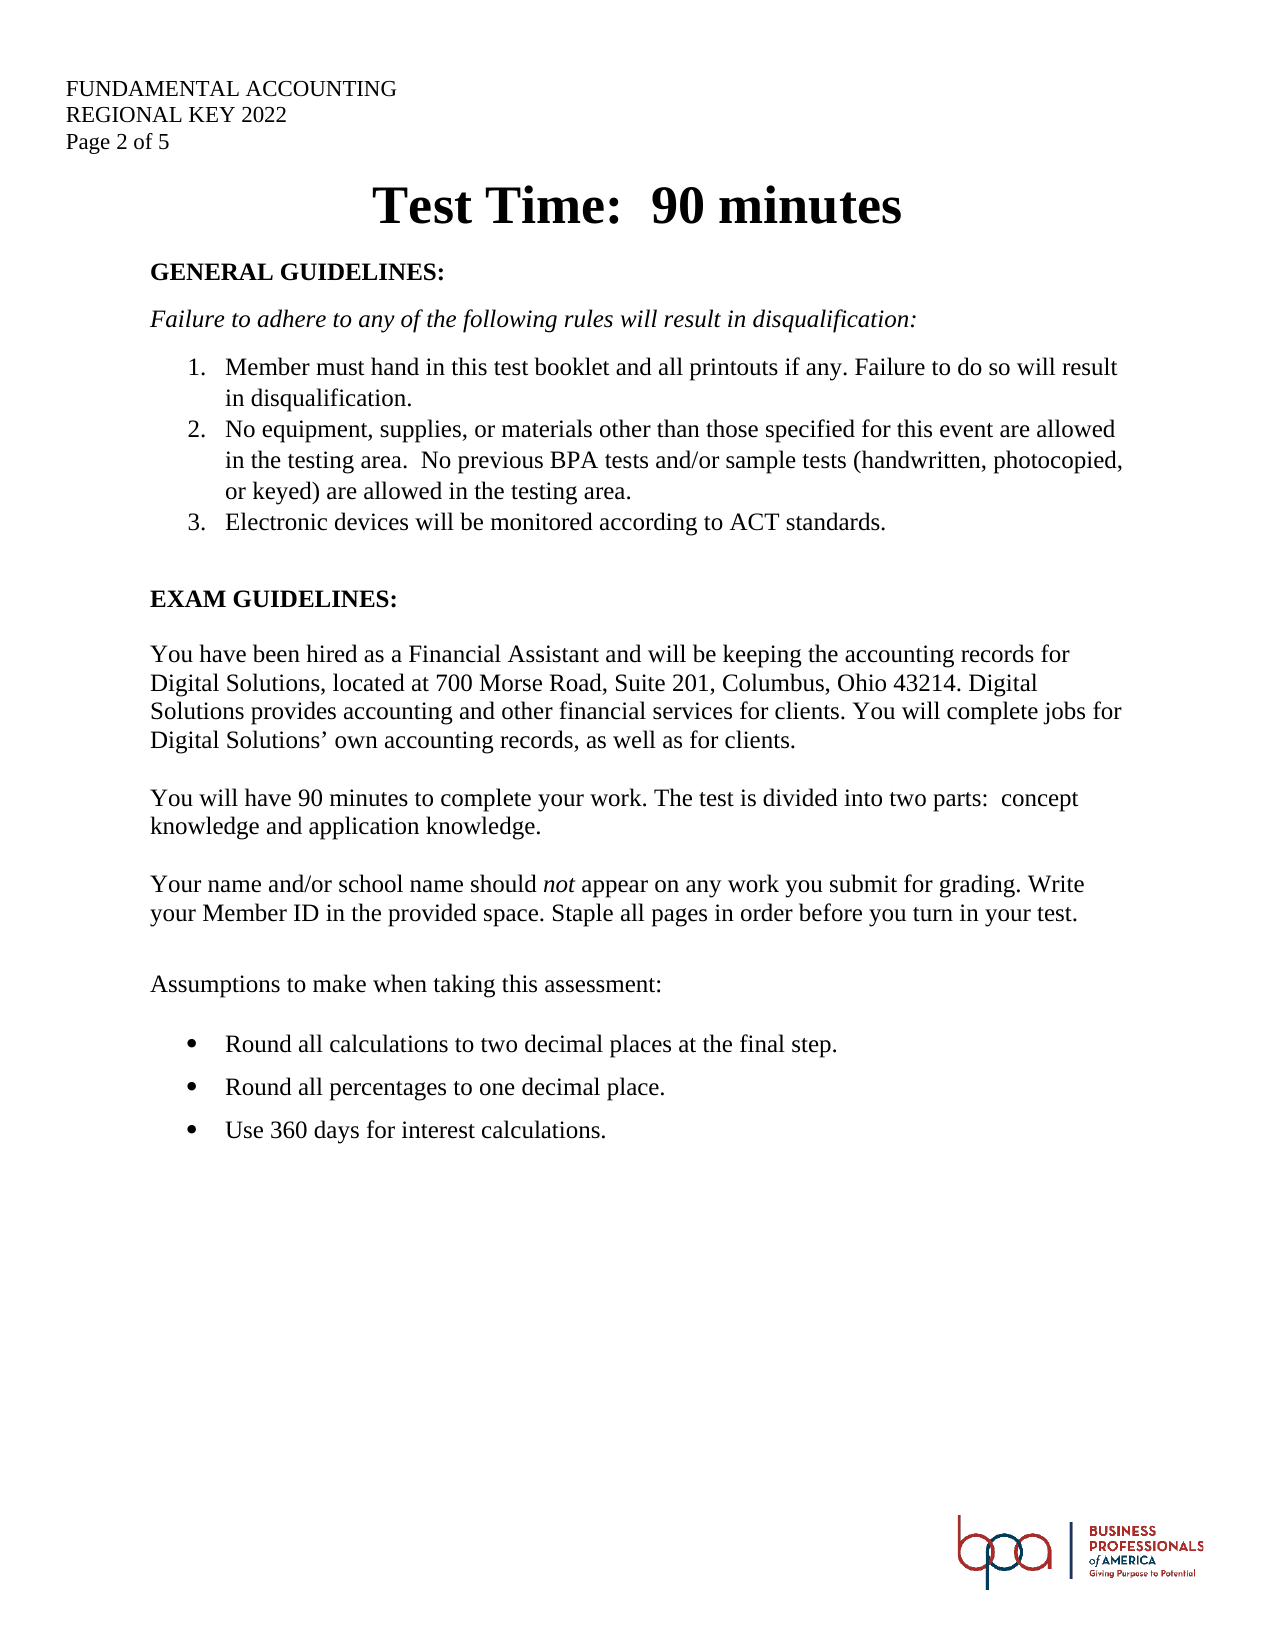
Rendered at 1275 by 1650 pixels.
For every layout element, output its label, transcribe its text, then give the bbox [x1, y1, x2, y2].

text Your name and/or school name should not appear on any work you submit for grading. Write your Member ID in the provided space. Staple all pages in order before you turn in your test. [150, 869, 1125, 926]
text Failure to adhere to any of the following rules will result in disqualification: [150, 304, 1125, 333]
list No equipment, supplies, or materials other than those specified for this event are allowed in the testing area. No previous BPA tests and/or sample tests (handwritten, photocopied, or keyed) are allowed in the testing area. [187, 414, 1125, 505]
text Test Time: 90 minutes [150, 173, 1125, 235]
picture [957, 1515, 1204, 1590]
list Use 360 days for interest calculations. [187, 1116, 1125, 1144]
text Assumptions to make when taking this assessment: [150, 969, 1125, 998]
text You will have 90 minutes to complete your work. The test is divided into two parts: concept knowledge and application knowledge. [150, 783, 1125, 840]
text You have been hired as a Financial Assistant and will be keeping the accounting records for Digital Solutions, located at 700 Morse Road, Suite 201, Columbus, Ohio 43214. Digital Solutions provides accounting and other financial services for clients. You will complete jobs for Digital Solutions’ own accounting records, as well as for clients. [150, 639, 1125, 754]
text GENERAL GUIDELINES: [150, 257, 1125, 285]
list Round all percentages to one decimal place. [187, 1072, 1125, 1101]
text EXAM GUIDELINES: [150, 584, 1125, 612]
list Member must hand in this test booklet and all printouts if any. Failure to do so will result in disqualification. [187, 352, 1125, 412]
list Round all calculations to two decimal places at the final step. [187, 1029, 1125, 1058]
list Electronic devices will be monitored according to ACT standards. [187, 507, 1125, 536]
